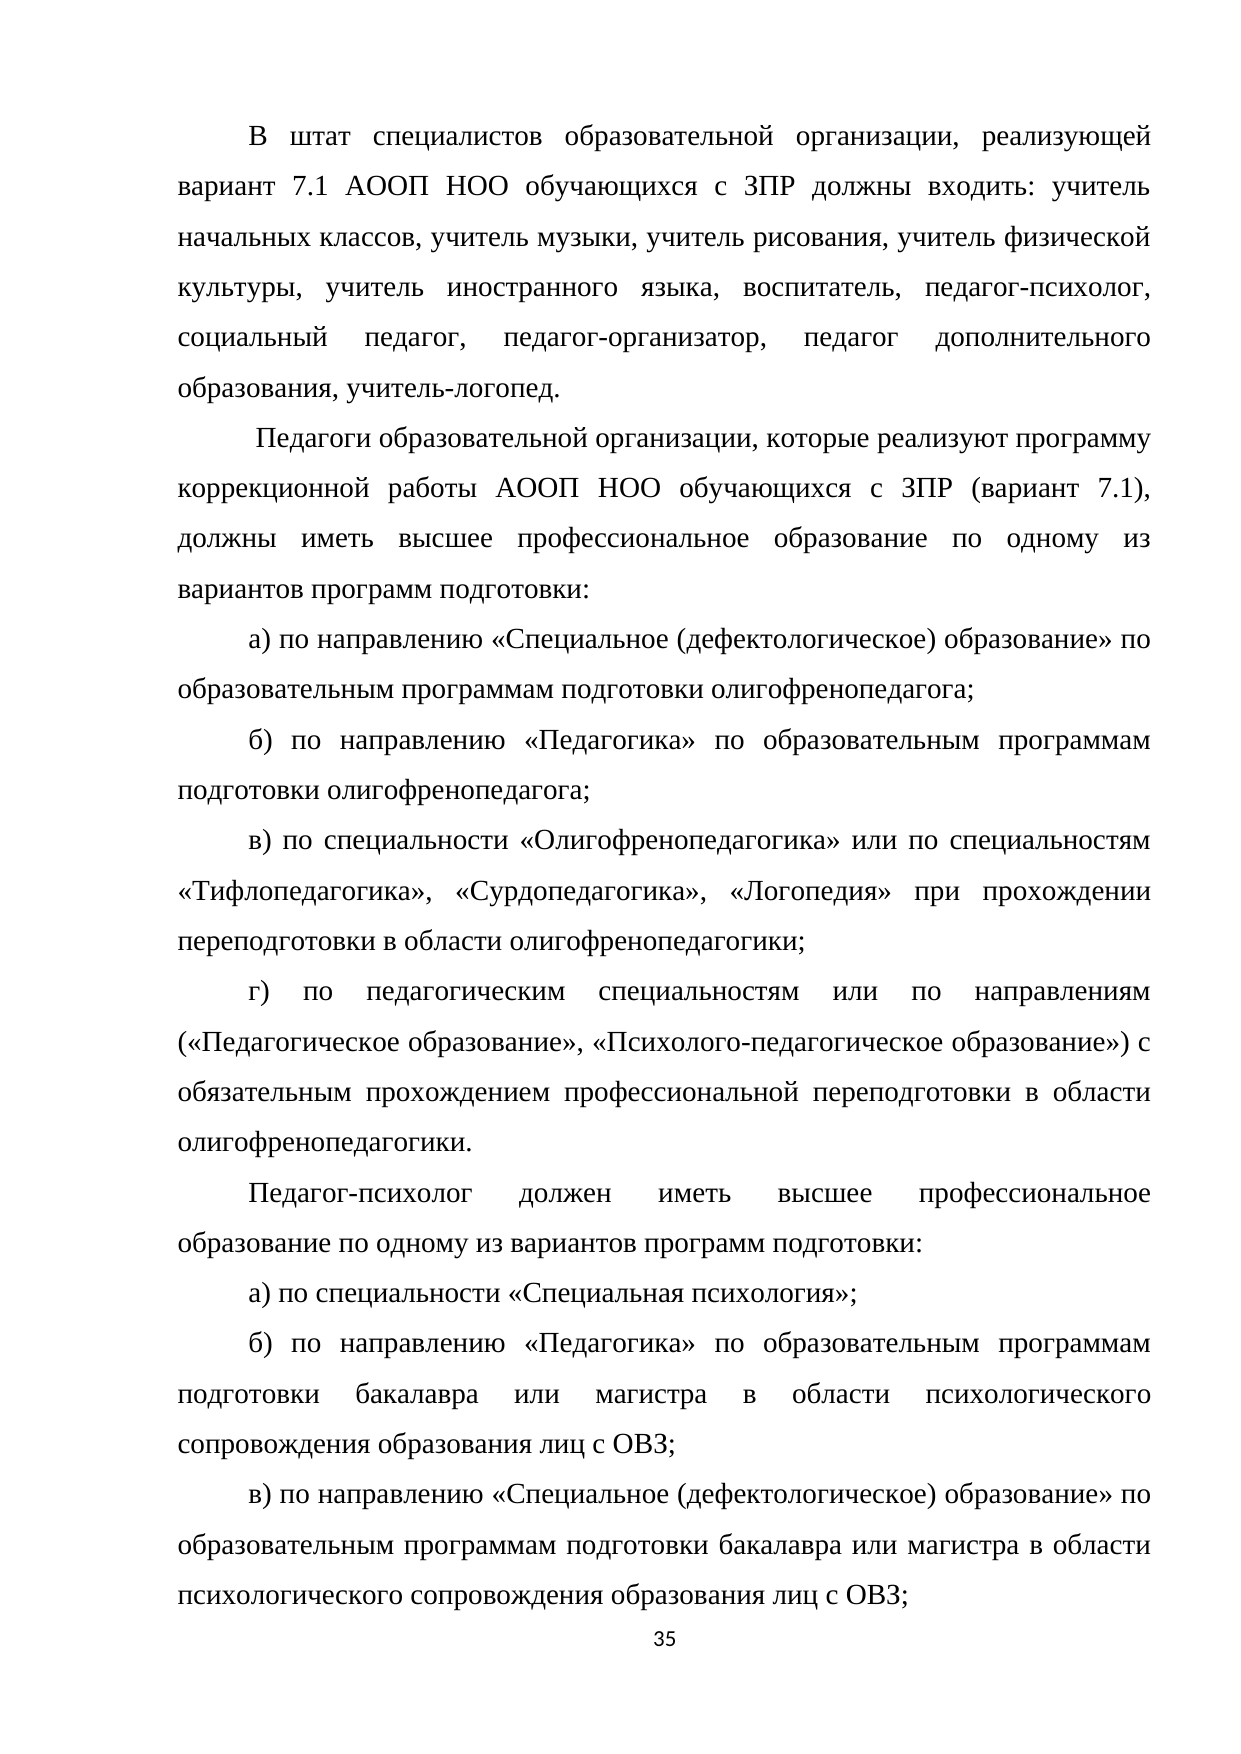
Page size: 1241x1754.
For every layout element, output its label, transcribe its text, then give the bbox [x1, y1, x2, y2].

text Педагог-психолог должен иметь высшее профессиональное образование по одному из вариантов программ подготовки: [177, 1175, 1152, 1258]
text Педагоги образовательной организации, которые реализуют программу коррекционной работы АООП НОО обучающихся с ЗПР (вариант 7.1), должны иметь высшее профессиональное образование по одному из вариантов программ подготовки: [177, 420, 1152, 604]
text б) по направлению «Педагогика» по образовательным программам подготовки бакалавра или магистра в области психологического сопровождения образования лиц с ОВЗ; [177, 1326, 1152, 1460]
text б) по направлению «Педагогика» по образовательным программам подготовки олигофренопедагога; [177, 722, 1152, 806]
text в) по специальности «Олигофренопедагогика» или по специальностям «Тифлопедагогика», «Сурдопедагогика», «Логопедия» при прохождении переподготовки в области олигофренопедагогики; [177, 822, 1152, 957]
text а) по специальности «Специальная психология»; [177, 1275, 1152, 1309]
text В штат специалистов образовательной организации, реализующей вариант 7.1 АООП НОО обучающихся с ЗПР должны входить: учитель начальных классов, учитель музыки, учитель рисования, учитель физической культуры, учитель иностранного языка, воспитатель, педагог-психолог, социальный педагог, педагог-организатор, педагог дополнительного образования, учитель-логопед. [177, 118, 1152, 403]
text а) по направлению «Специальное (дефектологическое) образование» по образовательным программам подготовки олигофренопедагога; [177, 621, 1152, 705]
text в) по направлению «Специальное (дефектологическое) образование» по образовательным программам подготовки бакалавра или магистра в области психологического сопровождения образования лиц с ОВЗ; [177, 1477, 1152, 1611]
text г) по педагогическим специальностям или по направлениям («Педагогическое образование», «Психолого-педагогическое образование») с обязательным прохождением профессиональной переподготовки в области олигофренопедагогики. [177, 973, 1152, 1158]
